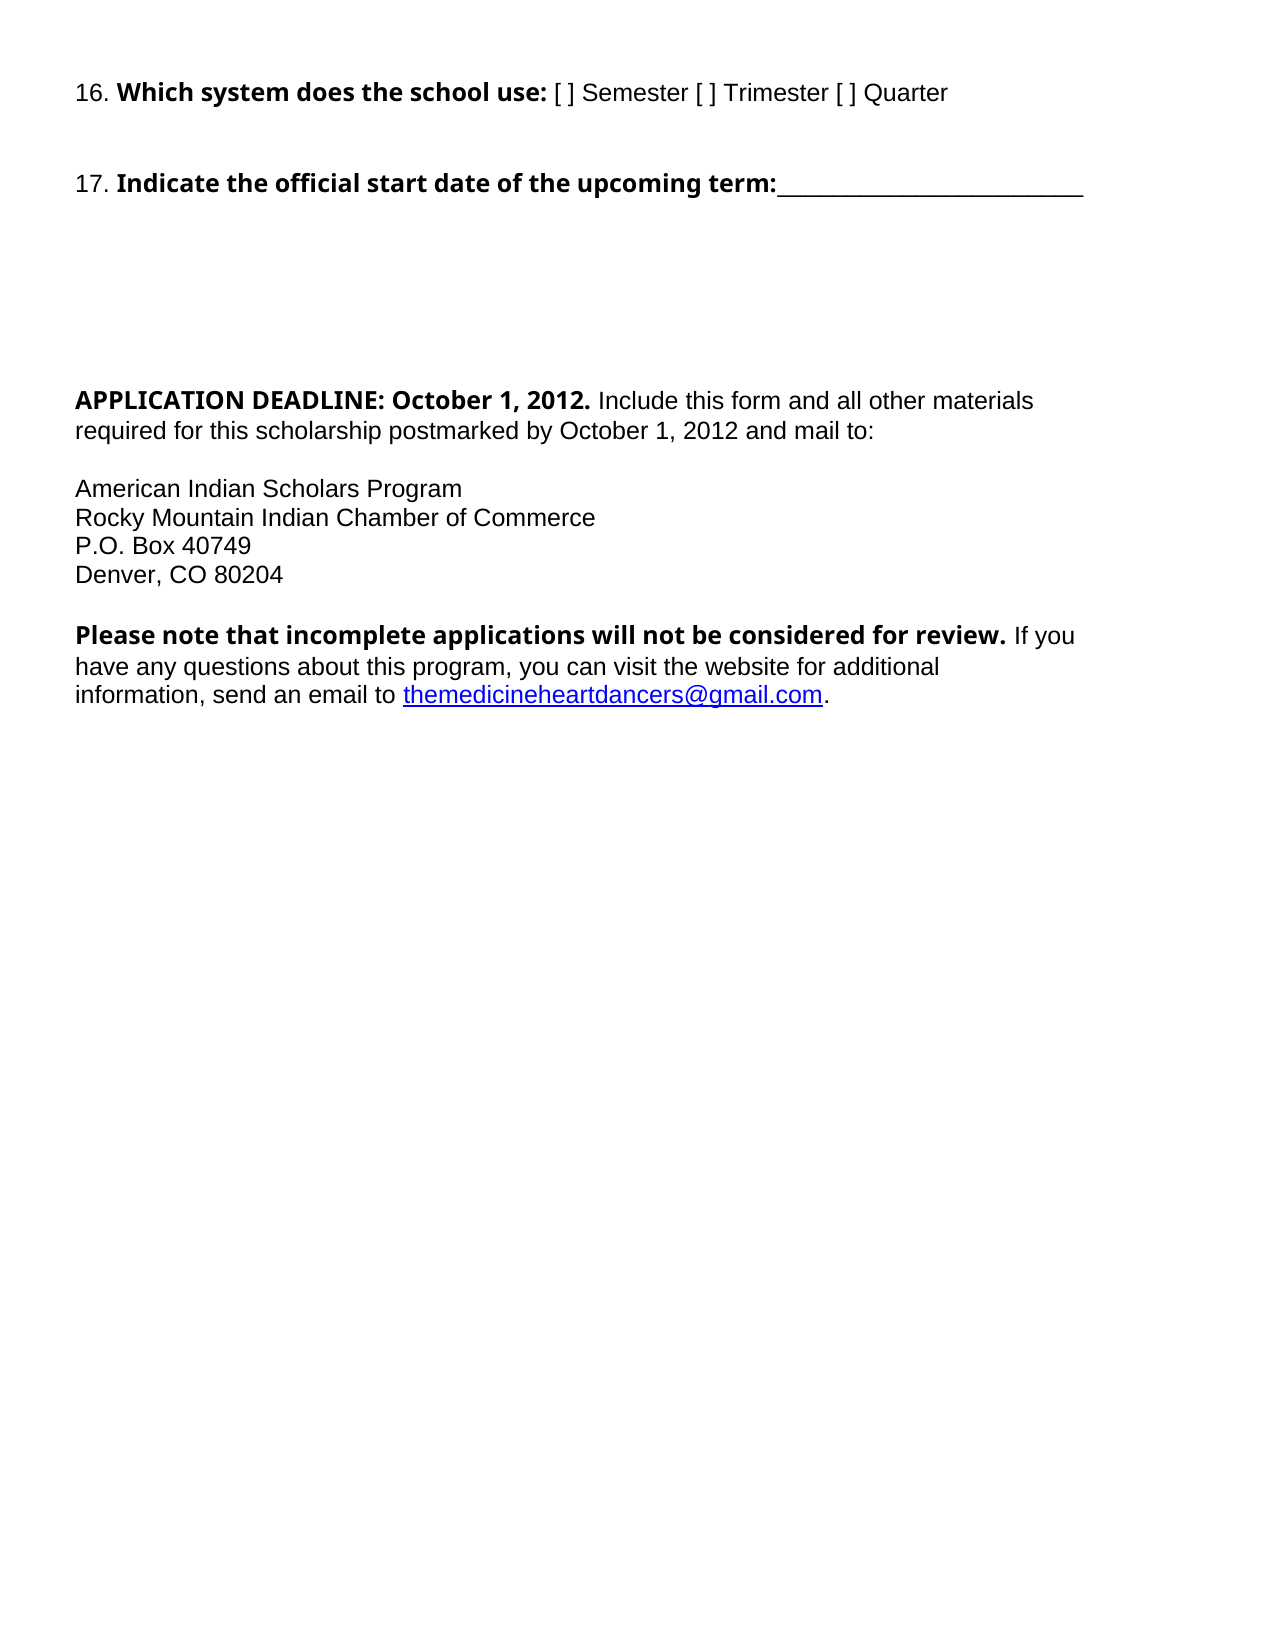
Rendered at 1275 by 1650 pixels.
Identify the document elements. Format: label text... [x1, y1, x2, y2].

text Please note that incomplete applications will not be considered for review. If you [75, 618, 1200, 652]
text have any questions about this program, you can visit the website for additional [75, 652, 1200, 680]
text 17. Indicate the official start date of the upcoming term:______________________ [75, 166, 1200, 257]
text information, send an email to themedicineheartdancers@gmail.com. [75, 680, 1200, 709]
text Denver, CO 80204 [75, 560, 1200, 589]
text P.O. Box 40749 [75, 531, 1200, 560]
text required for this scholarship postmarked by October 1, 2012 and mail to: [75, 416, 1200, 445]
text 16. Which system does the school use: [ ] Semester [ ] Trimester [ ] Quarter [75, 75, 1200, 166]
text Rocky Mountain Indian Chamber of Commerce [75, 503, 1200, 531]
text American Indian Scholars Program [75, 474, 1200, 503]
text APPLICATION DEADLINE: October 1, 2012. Include this form and all other materials [75, 382, 1200, 416]
